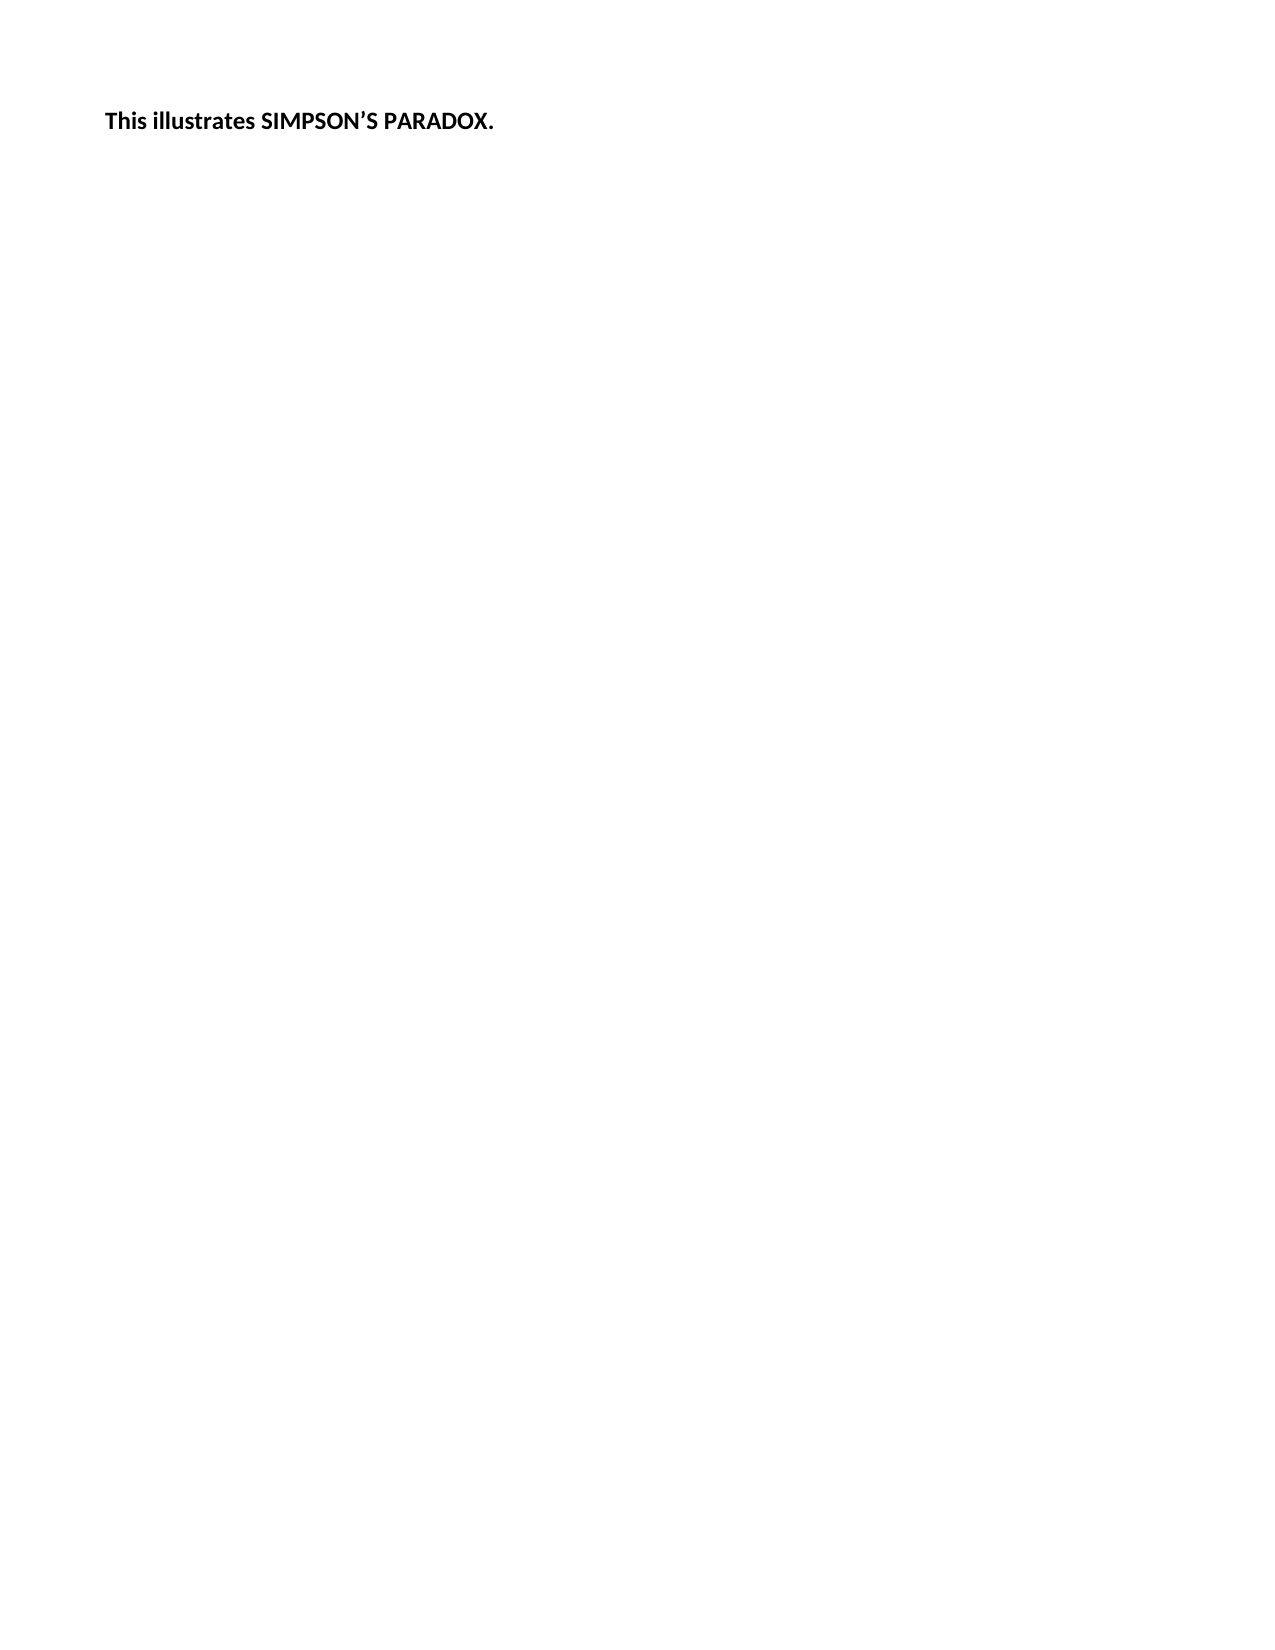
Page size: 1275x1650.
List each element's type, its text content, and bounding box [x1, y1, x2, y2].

text This illustrates SIMPSON’S PARADOX. [105, 105, 1170, 136]
